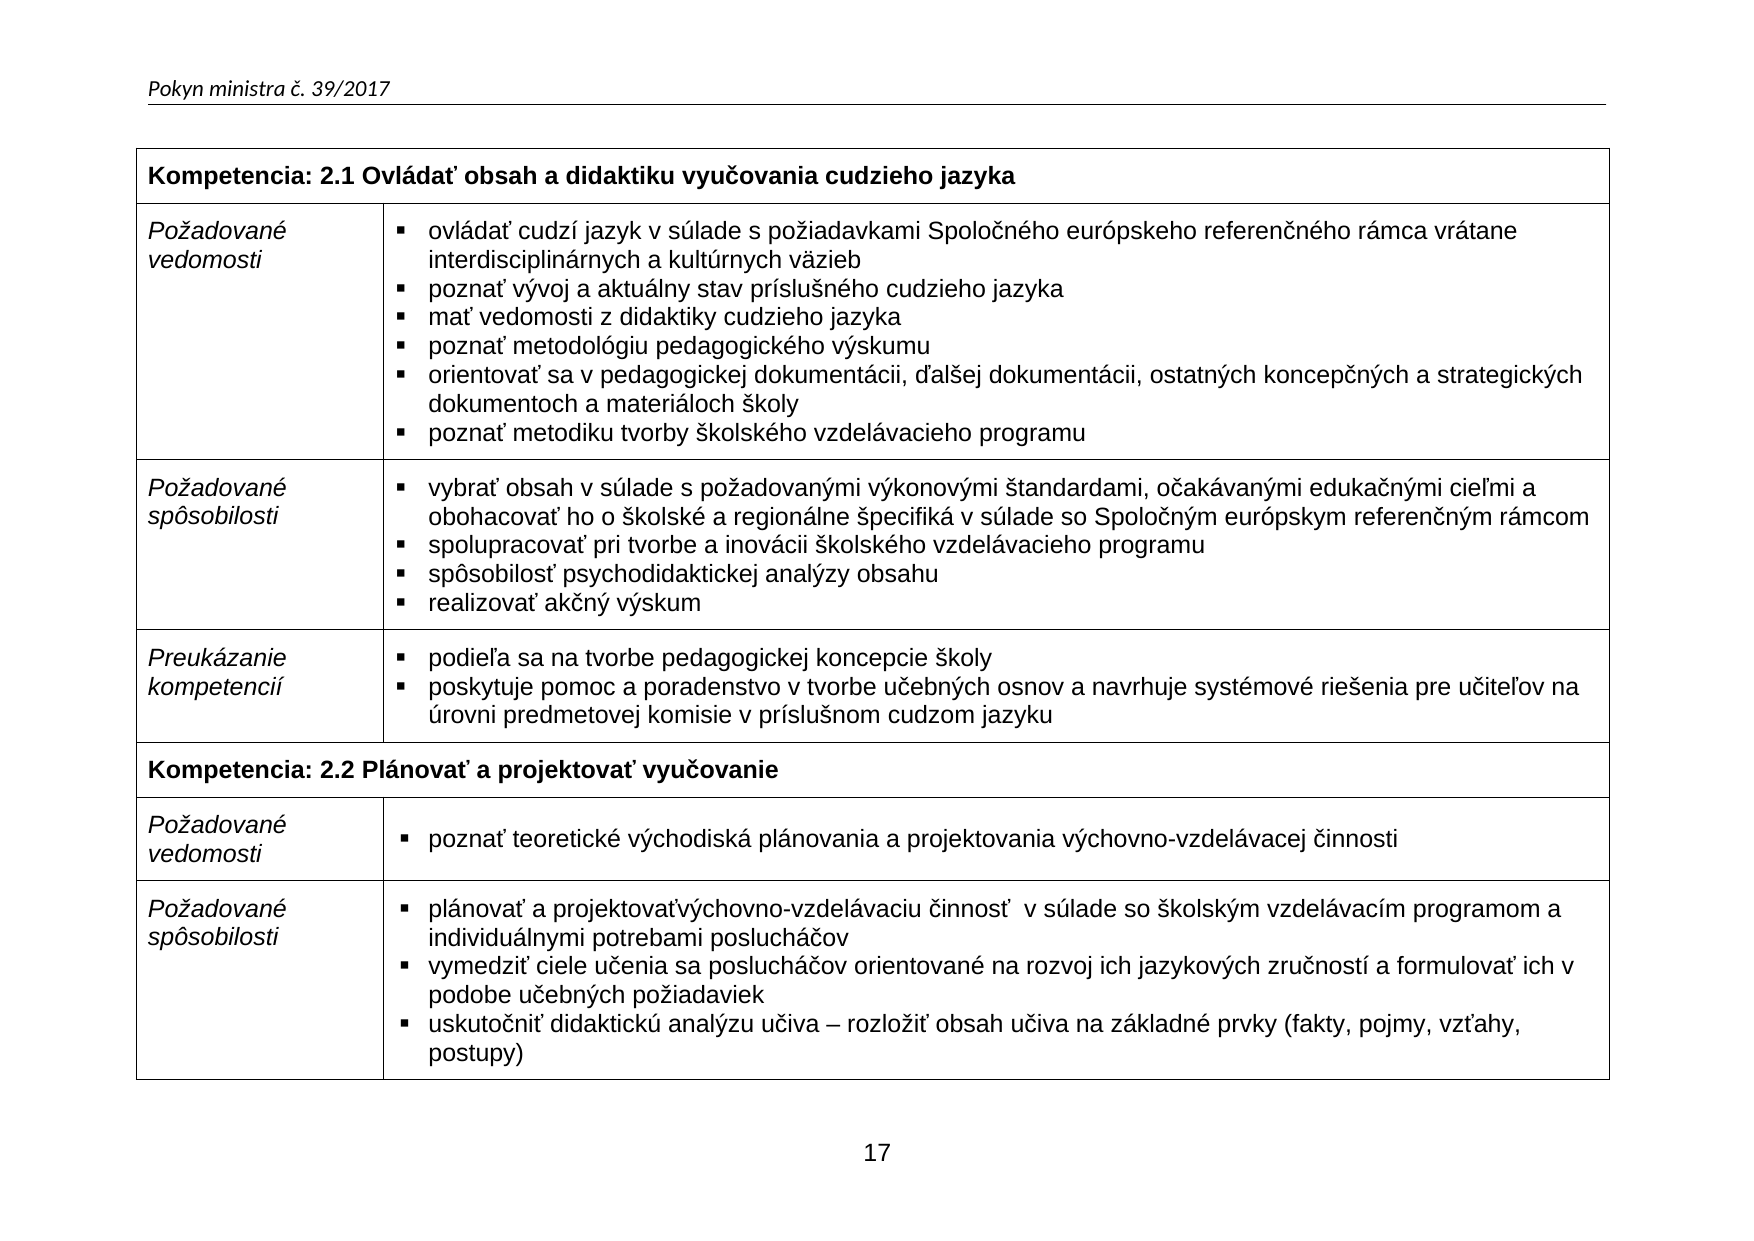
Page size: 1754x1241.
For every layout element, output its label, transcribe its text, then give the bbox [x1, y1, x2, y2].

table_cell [384, 881, 1609, 1079]
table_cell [137, 881, 383, 1079]
table_cell ovládať cudzí jazyk v súlade s požiadavkami Spoločného európskeho referenčného rámca vrátane interdisciplinárnych a kultúrnych väzieb poznať vývoj a aktuálny stav príslušného cudzieho jazyka mať vedomosti z didaktiky cudzieho jazyka poznať metodológiu pedagogického výskumu orientovať sa v pedagogickej dokumentácii, ďalšej dokumentácii, ostatných koncepčných a strategických dokumentoch a materiáloch školy poznať metodiku tvorby školského vzdelávacieho programu [384, 204, 1609, 459]
table_cell Kompetencia: 2.2 Plánovať a projektovať vyučovanie [137, 743, 1609, 797]
table_cell Požadované vedomosti [137, 798, 383, 880]
table_cell podieľa sa na tvorbe pedagogickej koncepcie školy poskytuje pomoc a poradenstvo v tvorbe učebných osnov a navrhuje systémové riešenia pre učiteľov na úrovni predmetovej komisie v príslušnom cudzom jazyku [384, 630, 1609, 742]
table_cell vybrať obsah v súlade s požadovanými výkonovými štandardami, očakávanými edukačnými cieľmi a obohacovať ho o školské a regionálne špecifiká v súlade so Spoločným európskym referenčným rámcom spolupracovať pri tvorbe a inovácii školského vzdelávacieho programu spôsobilosť psychodidaktickej analýzy obsahu realizovať akčný výskum [384, 460, 1609, 629]
table_cell Požadované spôsobilosti [137, 460, 383, 629]
table_header Kompetencia: 2.1 Ovládať obsah a didaktiku vyučovania cudzieho jazyka [137, 149, 1609, 202]
table_cell Požadované vedomosti [137, 204, 383, 459]
table_cell poznať teoretické východiská plánovania a projektovania výchovno-vzdelávacej činnosti [384, 798, 1609, 880]
table_cell Preukázanie kompetencií [137, 630, 383, 742]
